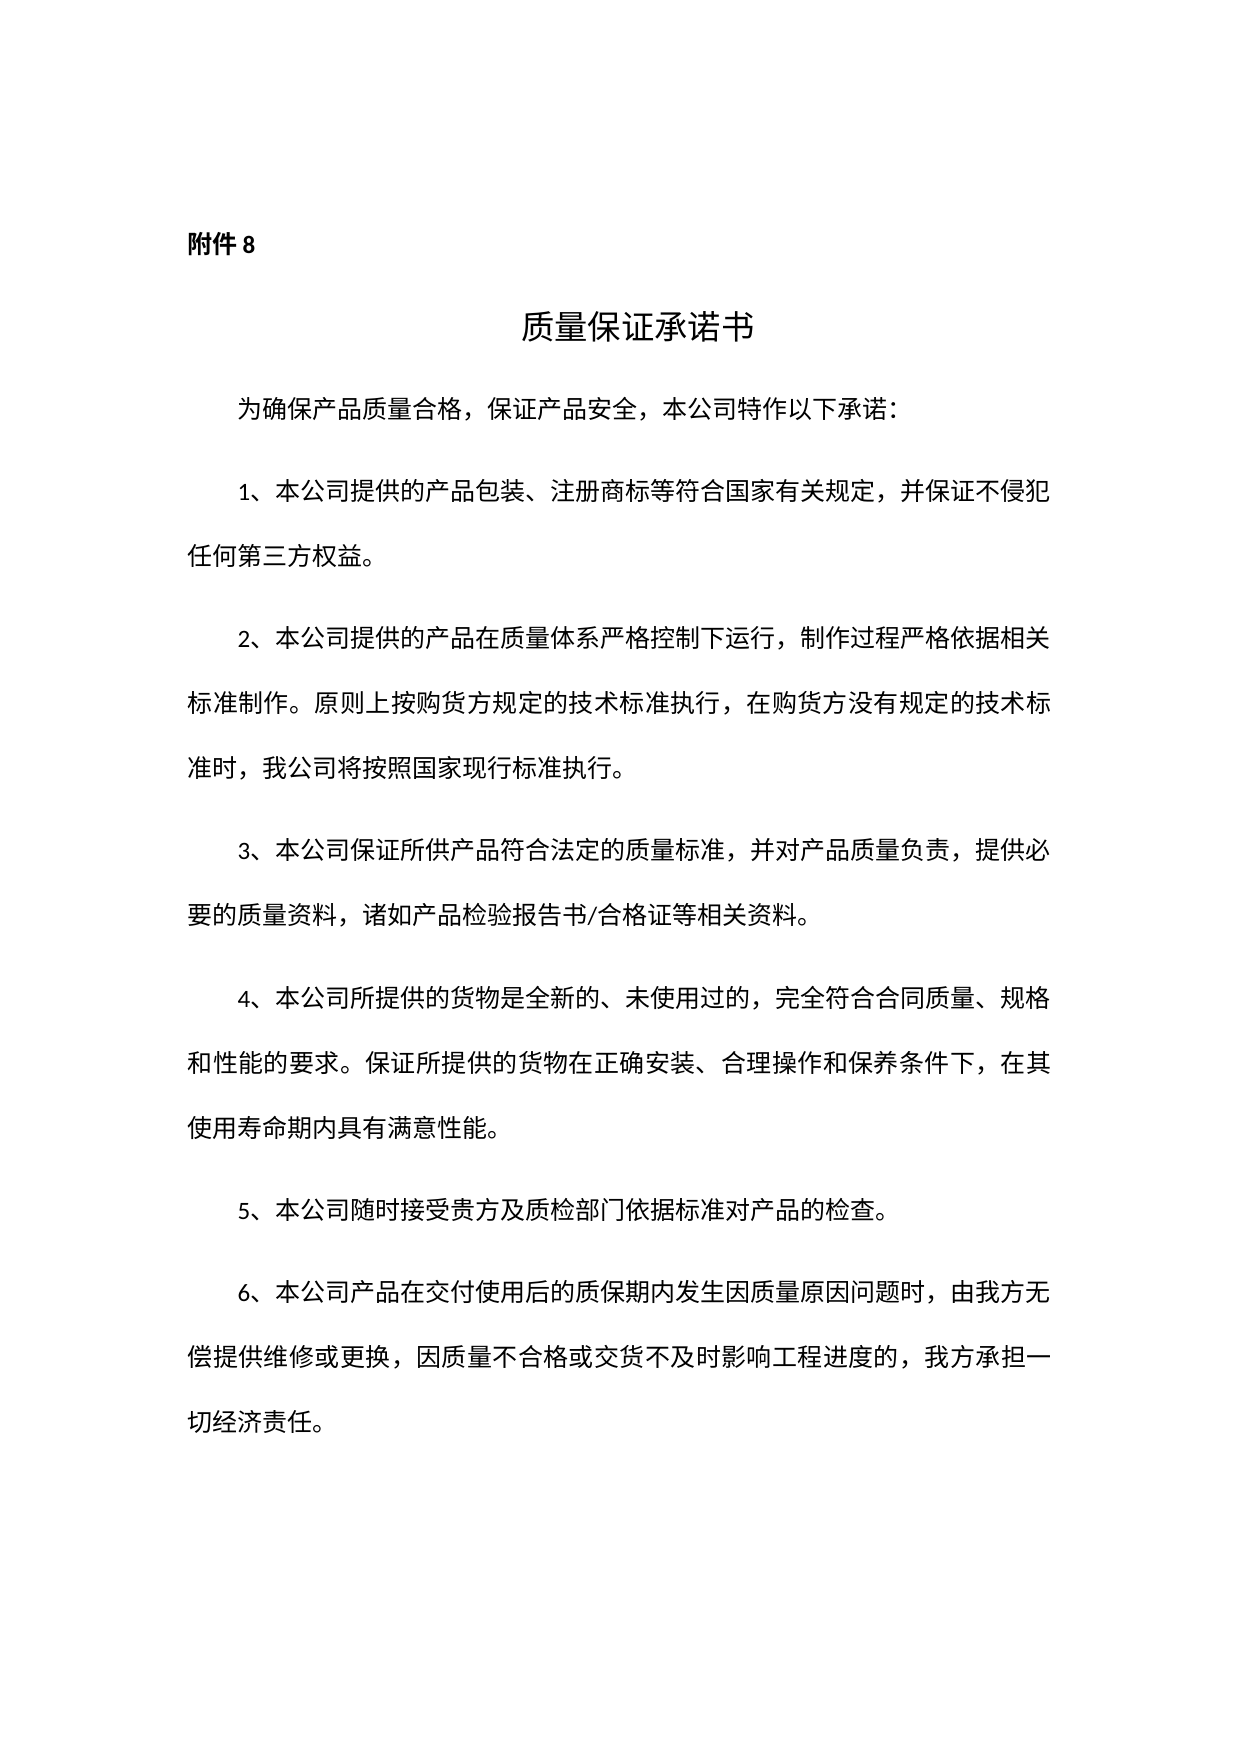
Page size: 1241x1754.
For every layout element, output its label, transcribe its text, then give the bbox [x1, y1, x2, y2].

text 5、本公司随时接受贵方及质检部门依据标准对产品的检查。 [187, 1177, 1053, 1242]
text 6、本公司产品在交付使用后的质保期内发生因质量原因问题时，由我方无偿提供维修或更换，因质量不合格或交货不及时影响工程进度的，我方承担一切经济责任。 [187, 1259, 1053, 1454]
text 3、本公司保证所供产品符合法定的质量标准，并对产品质量负责，提供必要的质量资料，诸如产品检验报告书/合格证等相关资料。 [187, 818, 1053, 948]
text 2、本公司提供的产品在质量体系严格控制下运行，制作过程严格依据相关标准制作。原则上按购货方规定的技术标准执行，在购货方没有规定的技术标准时，我公司将按照国家现行标准执行。 [187, 605, 1053, 800]
text 附件8 [187, 212, 1053, 277]
text 为确保产品质量合格，保证产品安全，本公司特作以下承诺： [187, 376, 1053, 441]
text 1、本公司提供的产品包装、注册商标等符合国家有关规定，并保证不侵犯任何第三方权益。 [187, 458, 1053, 588]
text 质量保证承诺书 [187, 294, 1053, 359]
text 4、本公司所提供的货物是全新的、未使用过的，完全符合合同质量、规格和性能的要求。保证所提供的货物在正确安装、合理操作和保养条件下，在其使用寿命期内具有满意性能。 [187, 965, 1053, 1160]
